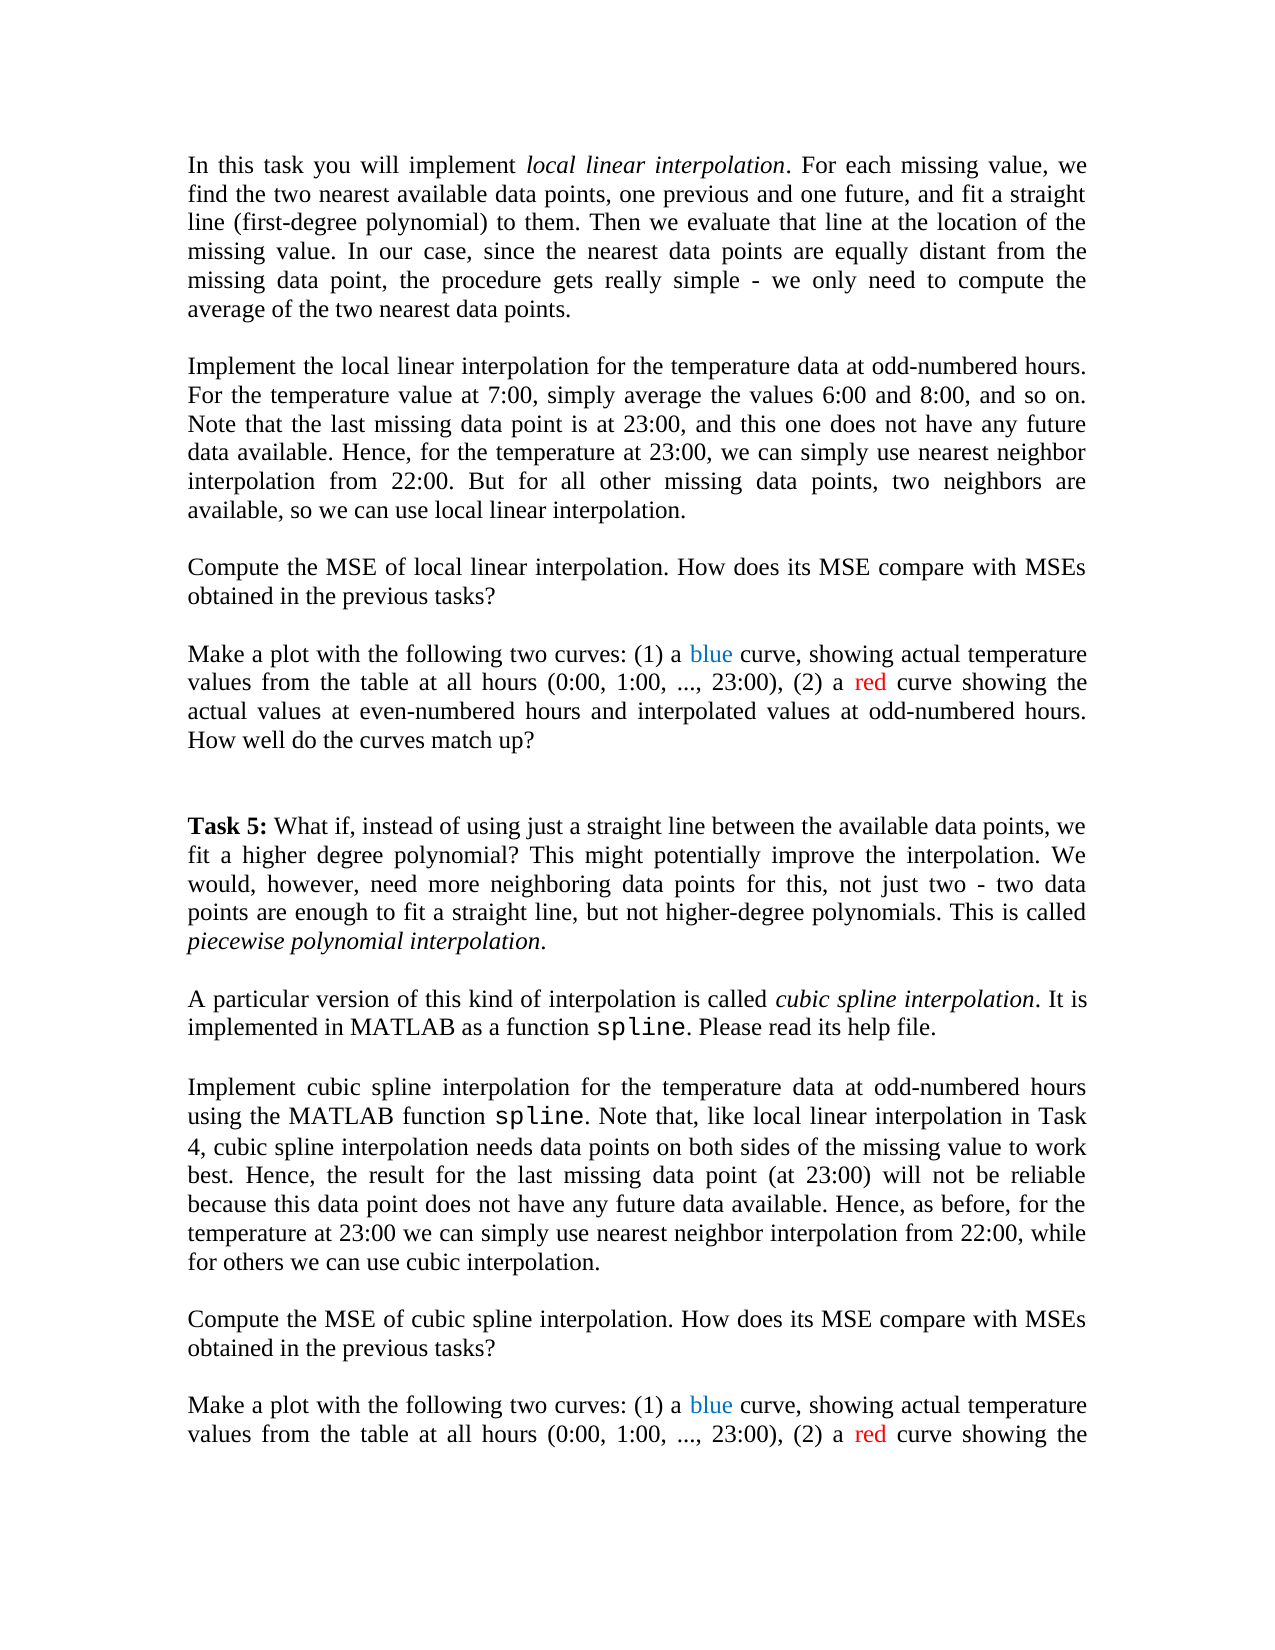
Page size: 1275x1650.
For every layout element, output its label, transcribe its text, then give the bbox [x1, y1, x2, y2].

text Implement cubic spline interpolation for the temperature data at odd-numbered hours using the MATLAB function spline. Note that, like local linear interpolation in Task 4, cubic spline interpolation needs data points on both sides of the missing value to work best. Hence, the result for the last missing data point (at 23:00) will not be reliable because this data point does not have any future data available. Hence, as before, for the temperature at 23:00 we can simply use nearest neighbor interpolation from 22:00, while for others we can use cubic interpolation. [187, 1072, 1087, 1275]
text In this task you will implement local linear interpolation. For each missing value, we find the two nearest available data points, one previous and one future, and fit a straight line (first-degree polynomial) to them. Then we evaluate that line at the location of the missing value. In our case, since the nearest data points are equally distant from the missing data point, the procedure gets really simple - we only need to compute the average of the two nearest data points. [187, 150, 1087, 322]
text Compute the MSE of local linear interpolation. How does its MSE compare with MSEs obtained in the previous tasks? [187, 552, 1087, 610]
text Implement the local linear interpolation for the temperature data at odd-numbered hours. For the temperature value at 7:00, simply average the values 6:00 and 8:00, and so on. Note that the last missing data point is at 23:00, and this one does not have any future data available. Hence, for the temperature at 23:00, we can simply use nearest neighbor interpolation from 22:00. But for all other missing data points, two neighbors are available, so we can use local linear interpolation. [187, 351, 1087, 524]
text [187, 1390, 1087, 1448]
text A particular version of this kind of interpolation is called cubic spline interpolation. It is implemented in MATLAB as a function spline. Please read its help file. [187, 984, 1087, 1043]
text Task 5: What if, instead of using just a straight line between the available data points, we fit a higher degree polynomial? This might potentially improve the interpolation. We would, however, need more neighboring data points for this, not just two - two data points are enough to fit a straight line, but not higher-degree polynomials. This is called piecewise polynomial interpolation. [187, 811, 1087, 955]
text Compute the MSE of cubic spline interpolation. How does its MSE compare with MSEs obtained in the previous tasks? [187, 1304, 1087, 1362]
